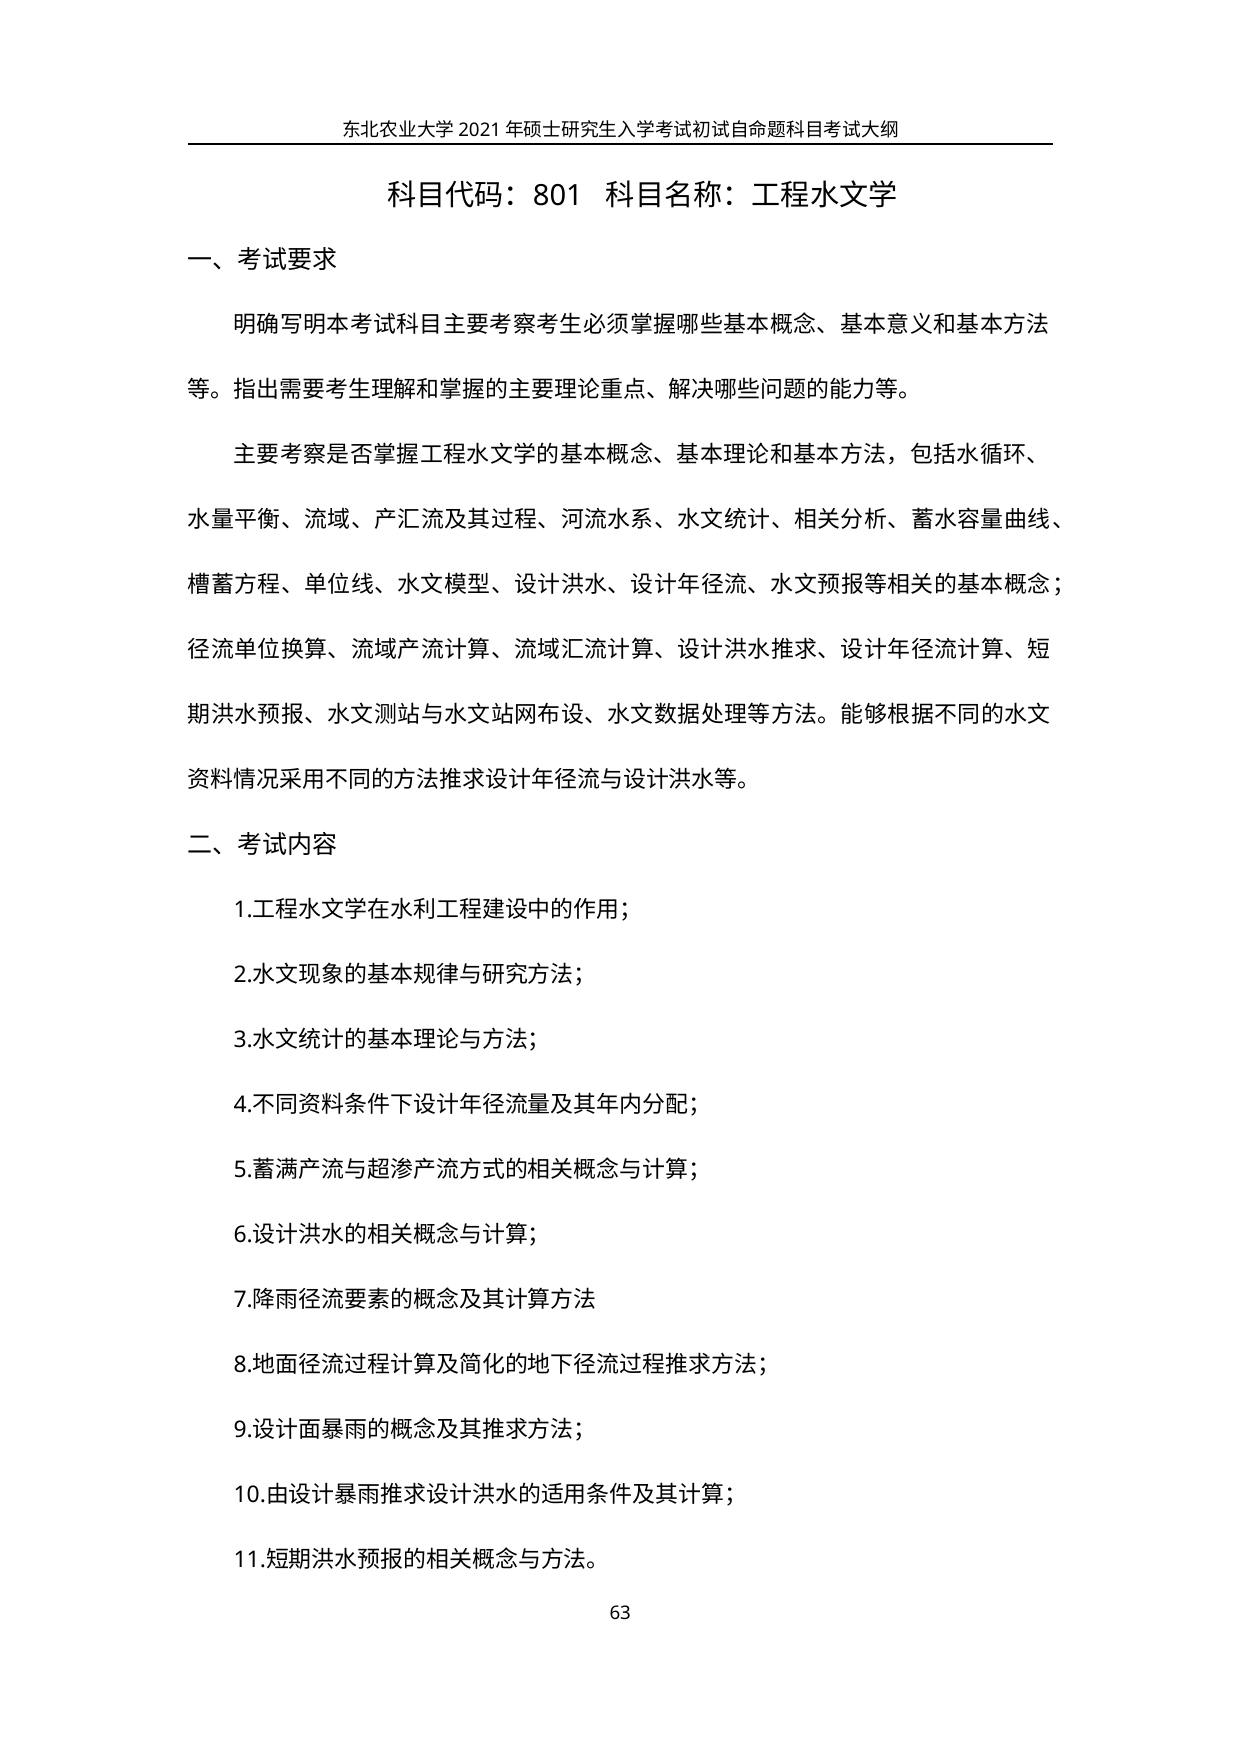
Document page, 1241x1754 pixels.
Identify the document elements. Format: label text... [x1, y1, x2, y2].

text 11.短期洪水预报的相关概念与方法。 [187, 1525, 1053, 1590]
text 科目代码：801 科目名称：工程水文学 [187, 160, 1053, 225]
text 8.地面径流过程计算及简化的地下径流过程推求方法； [187, 1330, 1053, 1395]
text 3.水文统计的基本理论与方法； [187, 1005, 1053, 1070]
text 5.蓄满产流与超渗产流方式的相关概念与计算； [187, 1135, 1053, 1200]
text 6.设计洪水的相关概念与计算； [187, 1200, 1053, 1265]
text 7.降雨径流要素的概念及其计算方法 [187, 1265, 1053, 1330]
text 9.设计面暴雨的概念及其推求方法； [187, 1395, 1053, 1460]
text 主要考察是否掌握工程水文学的基本概念、基本理论和基本方法，包括水循环、水量平衡、流域、产汇流及其过程、河流水系、水文统计、相关分析、蓄水容量曲线、槽蓄方程、单位线、水文模型、设计洪水、设计年径流、水文预报等相关的基本概念；径流单位换算、流域产流计算、流域汇流计算、设计洪水推求、设计年径流计算、短期洪水预报、水文测站与水文站网布设、水文数据处理等方法。能够根据不同的水文资料情况采用不同的方法推求设计年径流与设计洪水等。 [187, 420, 1053, 810]
text 2.水文现象的基本规律与研究方法； [187, 940, 1053, 1005]
text 二、考试内容 [187, 810, 1053, 875]
text 明确写明本考试科目主要考察考生必须掌握哪些基本概念、基本意义和基本方法等。指出需要考生理解和掌握的主要理论重点、解决哪些问题的能力等。 [187, 290, 1053, 420]
text 10.由设计暴雨推求设计洪水的适用条件及其计算； [187, 1460, 1053, 1525]
text 1.工程水文学在水利工程建设中的作用； [187, 875, 1053, 940]
text 一、考试要求 [187, 225, 1053, 290]
text 4.不同资料条件下设计年径流量及其年内分配； [187, 1070, 1053, 1135]
